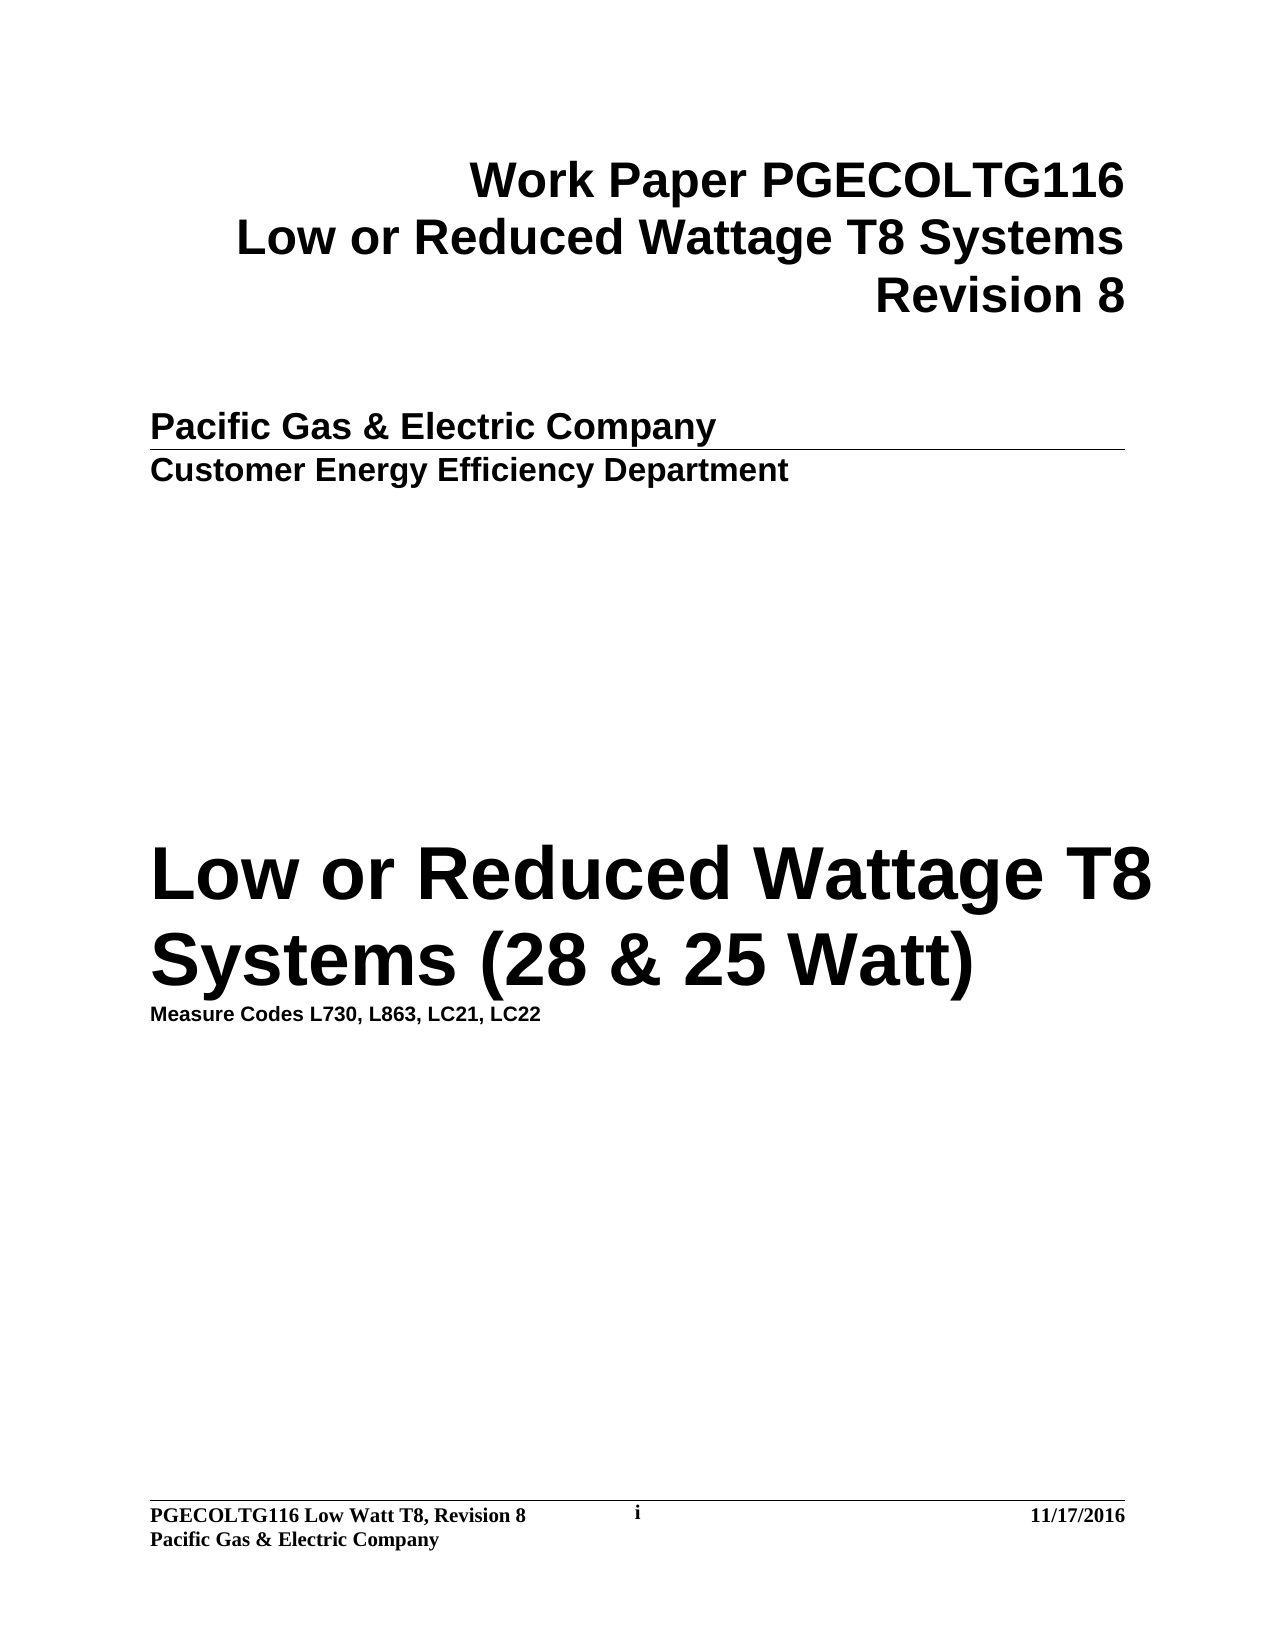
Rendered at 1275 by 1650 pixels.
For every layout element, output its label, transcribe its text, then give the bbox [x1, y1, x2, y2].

text Low or Reduced Wattage T8 Systems (28 & 25 Watt) [150, 829, 1200, 1002]
text Work Paper PGECOLTG116 [150, 150, 1125, 207]
text Customer Energy Efficiency Department [150, 450, 1125, 489]
text Measure Codes L730, L863, LC21, LC22 [150, 1002, 1200, 1026]
text Revision 8 [150, 265, 1125, 322]
text Low or Reduced Wattage T8 Systems [150, 207, 1125, 265]
text Pacific Gas & Electric Company [150, 404, 1125, 449]
